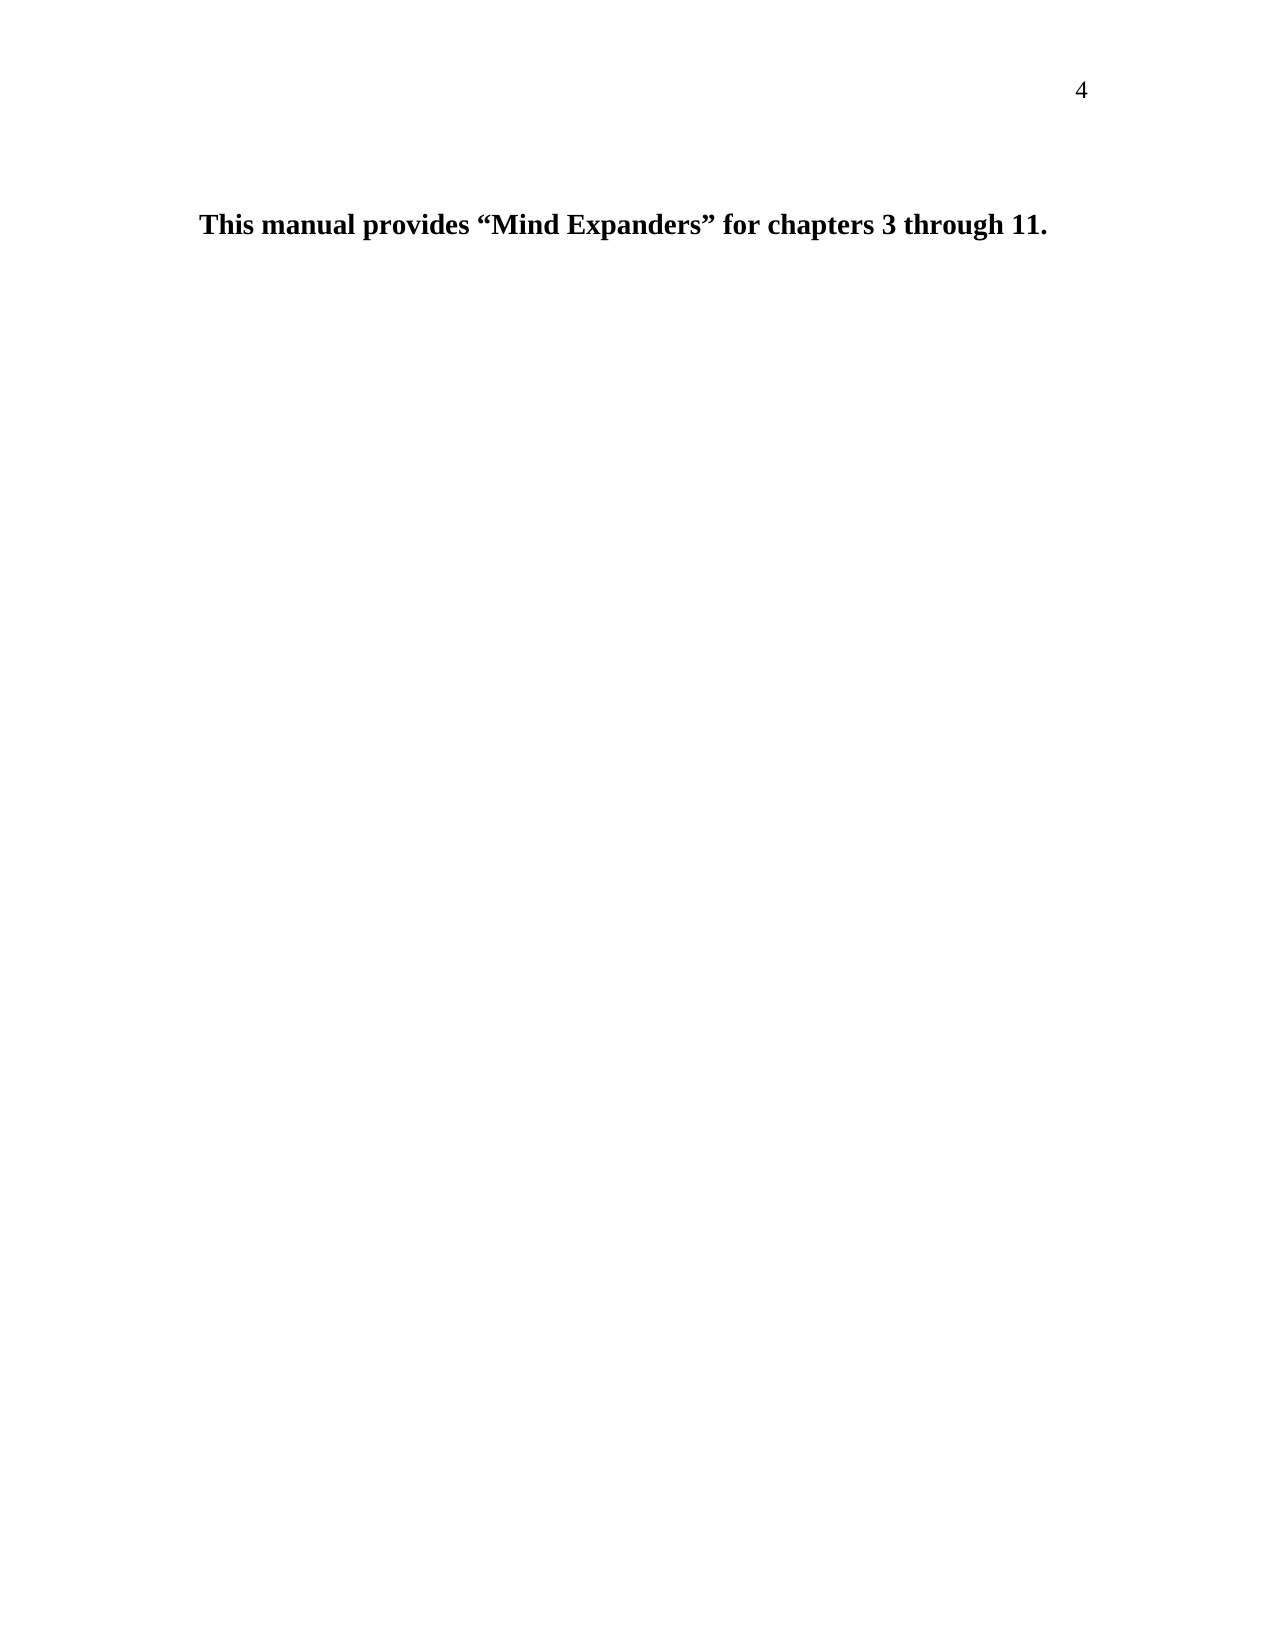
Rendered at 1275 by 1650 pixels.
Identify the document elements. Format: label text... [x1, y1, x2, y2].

text This manual provides “Mind Expanders” for chapters 3 through 11. [159, 207, 1087, 241]
